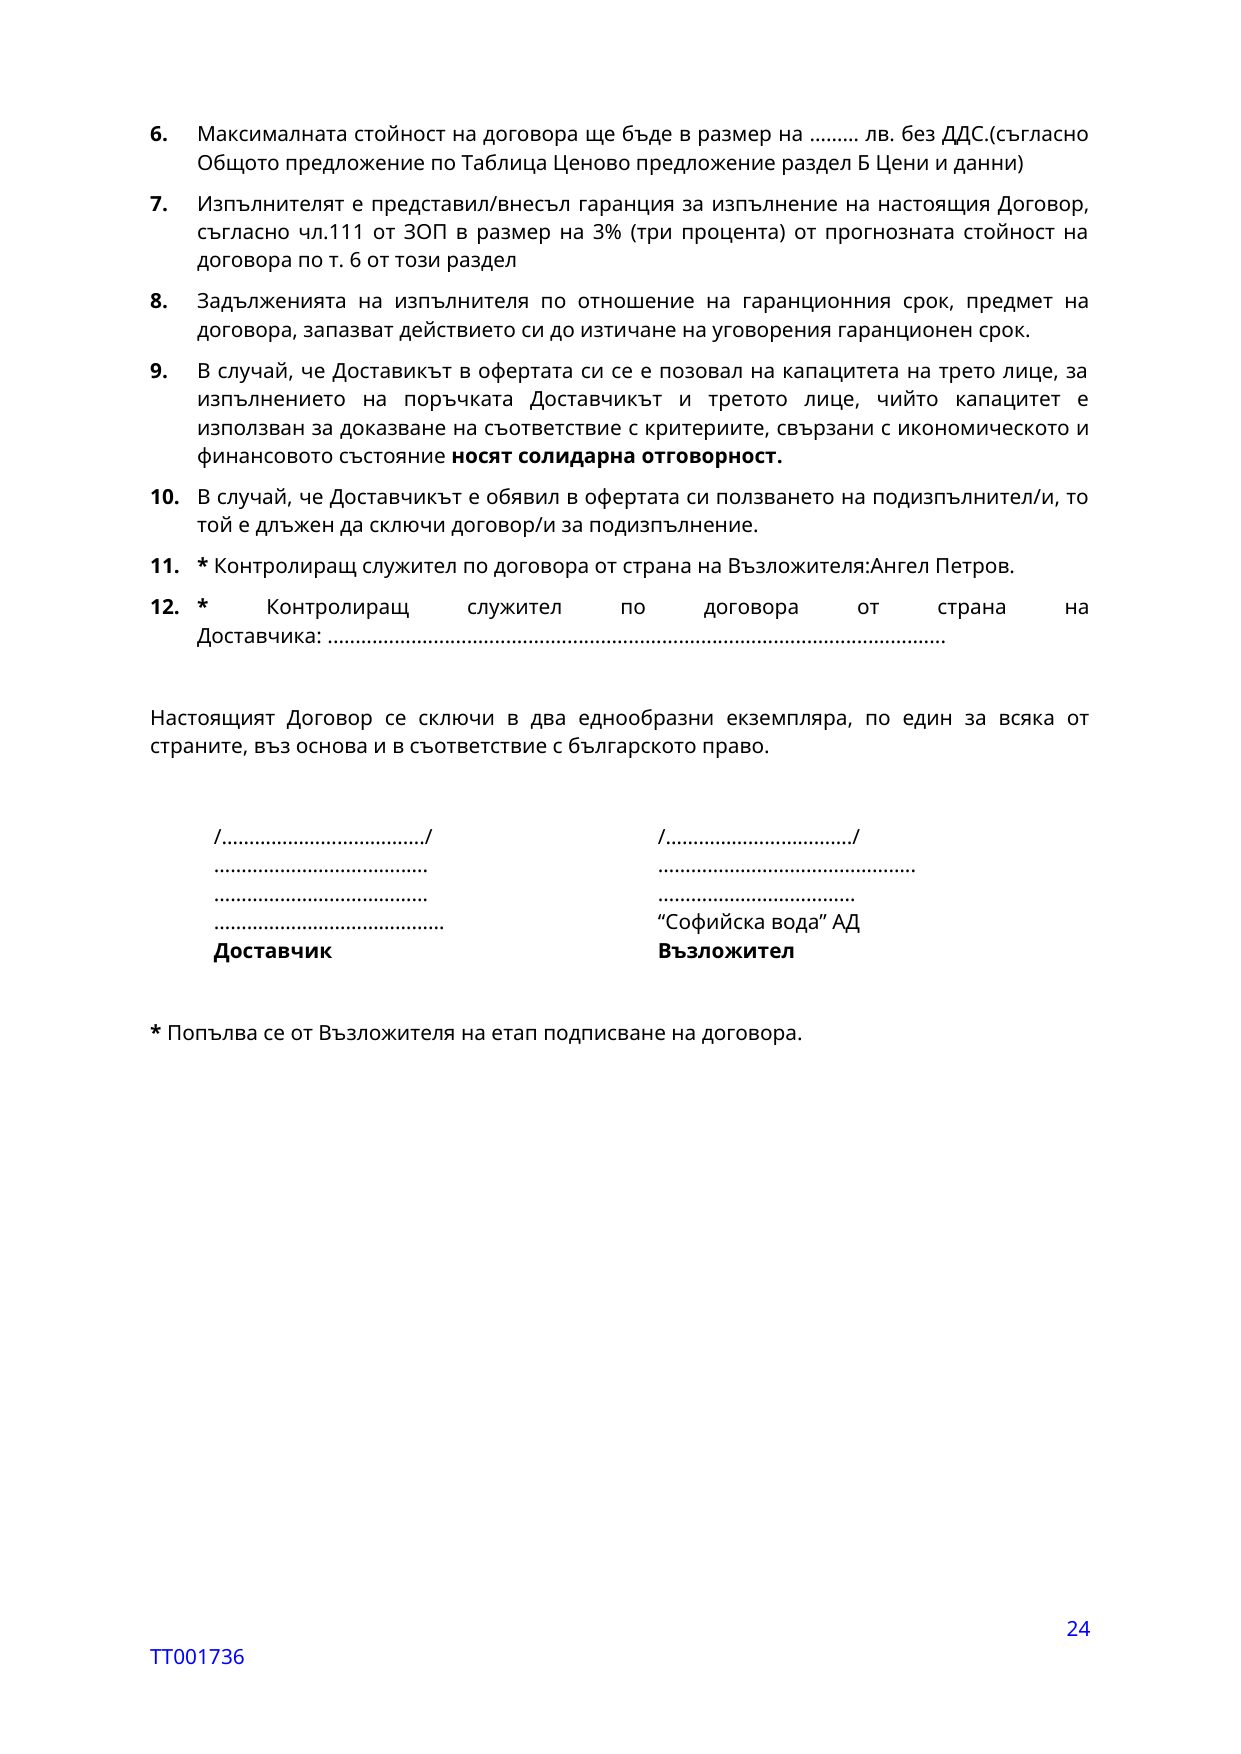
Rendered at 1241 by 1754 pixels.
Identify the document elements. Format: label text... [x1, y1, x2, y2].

list Задълженията на изпълнителя по отношение на гаранционния срок, предмет на договора, запазват действието си до изтичане на уговорения гаранционен срок. [150, 286, 1090, 343]
list * Контролиращ служител по договора от страна на Доставчика: ............................................................................................................... [150, 592, 1090, 649]
text Настоящият Договор се сключи в два еднообразни екземпляра, по един за всяка от страните, въз основа и в съответствие с българското право. [150, 703, 1090, 759]
list Изпълнителят е представил/внесъл гаранция за изпълнение на настоящия Договор, съгласно чл.111 от ЗОП в размер на 3% (три процента) от прогнозната стойност на договора по т. 6 от този раздел [150, 189, 1090, 274]
table_header /……………………………./ ……………………………………….. ……………………………… “Софийска вода” АД Възложител [646, 822, 1090, 964]
list В случай, че Доставчикът е обявил в офертата си ползването на подизпълнител/и, то той е длъжен да сключи договор/и за подизпълнение. [150, 482, 1090, 539]
list Максималната стойност на договора ще бъде в размер на ……… лв. без ДДС.(съгласно Общото предложение по Таблица Ценово предложение раздел Б Цени и данни) [150, 119, 1090, 176]
list В случай, че Доставикът в офертата си се е позовал на капацитета на трето лице, за изпълнението на поръчката Доставчикът и третото лице, чийто капацитет е използван за доказване на съответствие с критериите, свързани с икономическото и финансовото състояние носят солидарна отговорност. [150, 356, 1090, 469]
table_header /………………………………./ ……………………………..…. ………………………………… …………………………………… Доставчик [203, 822, 646, 964]
list * Контролиращ служител по договора от страна на Възложителя:Ангел Петров. [150, 551, 1090, 580]
text * Попълва се от Възложителя на етап подписване на договора. [150, 1018, 1090, 1046]
